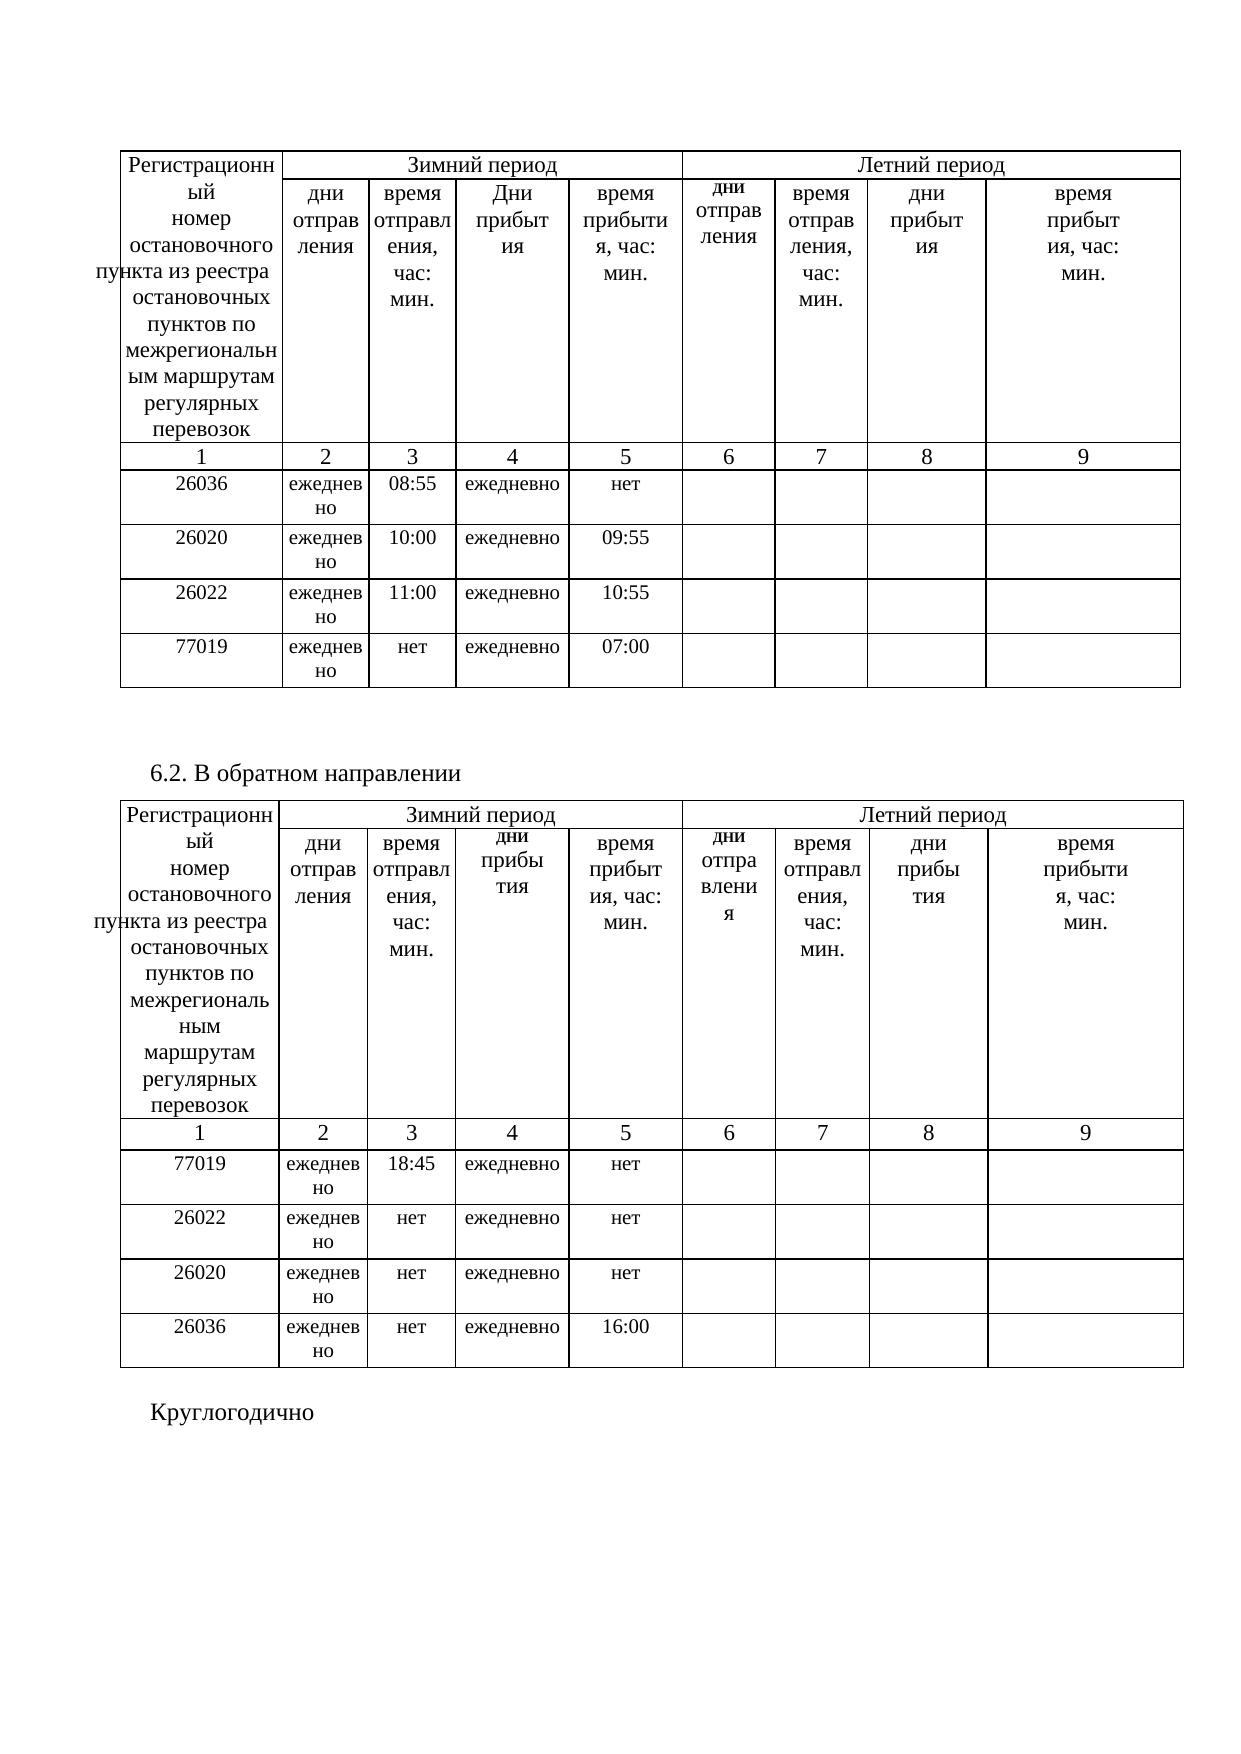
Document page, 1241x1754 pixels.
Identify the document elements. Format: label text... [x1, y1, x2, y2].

table_cell время прибыт ия, час: мин. [987, 180, 1180, 441]
table_cell нет [368, 1260, 455, 1312]
table_cell 4 [456, 1119, 568, 1149]
table_header Летний период [683, 801, 1183, 828]
table_cell ежедневно [280, 1260, 367, 1312]
table_cell 9 [989, 1119, 1183, 1149]
table_cell [683, 580, 774, 632]
table_cell нет [570, 1260, 682, 1312]
table_cell 26022 [121, 1205, 278, 1258]
table_cell [683, 1260, 775, 1312]
table_cell [776, 1260, 869, 1312]
text 6.2. В обратном направлении [150, 758, 1090, 787]
table_cell время прибыт ия, час: мин. [570, 829, 682, 1117]
table_cell 2 [280, 1119, 367, 1149]
table_cell 77019 [121, 634, 282, 687]
table_cell [987, 471, 1180, 524]
table_cell [987, 580, 1180, 632]
table_cell 16:00 [570, 1314, 682, 1367]
table_cell нет [370, 634, 455, 687]
table_cell ДНИ отпра влени я [683, 829, 775, 1117]
table_cell [870, 1314, 987, 1367]
text Круглогодично [150, 1397, 1090, 1426]
table_cell [683, 1151, 775, 1204]
table_cell время отправл ения, час: мин. [370, 180, 455, 441]
table_header Зимний период [283, 152, 682, 178]
table_cell ДНИ отправ ления [683, 180, 774, 441]
table_cell время отправл ения, час: мин. [776, 829, 869, 1117]
table_cell 3 [370, 443, 455, 469]
table_cell ежедневно [457, 525, 568, 578]
table_header Зимний период [280, 801, 682, 828]
table_cell 07:00 [570, 634, 682, 687]
table_cell [683, 1314, 775, 1367]
table_cell ДНИ прибы тия [456, 829, 568, 1117]
table_cell ежедневно [280, 1205, 367, 1258]
table_cell [989, 1260, 1183, 1312]
table_cell нет [368, 1314, 455, 1367]
table_cell [683, 471, 774, 524]
table_cell [683, 634, 774, 687]
table_cell [776, 580, 867, 632]
table_cell [776, 525, 867, 578]
table_cell ежедневно [457, 580, 568, 632]
table_cell ежедневно [456, 1151, 568, 1204]
table_cell 8 [870, 1119, 987, 1149]
table_cell время отправ ления, час: мин. [776, 180, 867, 441]
table_cell [868, 634, 985, 687]
table_cell [870, 1205, 987, 1258]
table_cell 7 [776, 1119, 869, 1149]
table_cell 10:55 [570, 580, 682, 632]
table_cell дни отправ ления [280, 829, 367, 1117]
table_cell [776, 1205, 869, 1258]
table_cell [776, 471, 867, 524]
table_cell 7 [776, 443, 867, 469]
table_cell 6 [683, 443, 774, 469]
table_cell ежедневно [457, 634, 568, 687]
table_cell 26036 [121, 471, 282, 524]
table_cell [987, 525, 1180, 578]
table_cell ежедневно [283, 471, 368, 524]
table_cell дни прибы тия [870, 829, 987, 1117]
table_cell 09:55 [570, 525, 682, 578]
table_cell 4 [457, 443, 568, 469]
table_cell 1 [121, 443, 282, 469]
table_cell [870, 1260, 987, 1312]
table_cell 26036 [121, 1314, 278, 1367]
table_cell время прибыти я, час: мин. [570, 180, 682, 441]
table_cell 18:45 [368, 1151, 455, 1204]
table_cell 26020 [121, 525, 282, 578]
table_cell 3 [368, 1119, 455, 1149]
table_cell [989, 1205, 1183, 1258]
table_cell 26020 [121, 1260, 278, 1312]
table_cell [870, 1151, 987, 1204]
table_cell нет [368, 1205, 455, 1258]
table_cell [987, 634, 1180, 687]
table_cell 08:55 [370, 471, 455, 524]
table_cell [868, 525, 985, 578]
table_cell ежедневно [456, 1314, 568, 1367]
table_cell 5 [570, 443, 682, 469]
table_cell 6 [683, 1119, 775, 1149]
table_cell 5 [570, 1119, 682, 1149]
table_header Регистрационный номер остановочного пункта из реестра остановочных пунктов по межрегиональным маршрутам регулярных перевозок [121, 801, 278, 1117]
table_cell дни отправ ления [283, 180, 368, 441]
table_header Регистрационный номер остановочного пункта из реестра остановочных пунктов по межрегиональным маршрутам регулярных перевозок [121, 152, 282, 441]
table_cell нет [570, 1205, 682, 1258]
table_cell [683, 525, 774, 578]
table_cell 1 [121, 1119, 278, 1149]
table_cell время отправл ения, час: мин. [368, 829, 455, 1117]
table_cell [868, 580, 985, 632]
table_cell ежедневно [283, 580, 368, 632]
table_cell [776, 634, 867, 687]
table_cell [683, 1205, 775, 1258]
table_cell ежедневно [283, 525, 368, 578]
table_cell нет [570, 1151, 682, 1204]
table_cell ежедневно [457, 471, 568, 524]
table_cell 9 [987, 443, 1180, 469]
table_cell [776, 1314, 869, 1367]
table_cell [776, 1151, 869, 1204]
table_cell ежедневно [280, 1151, 367, 1204]
table_cell 10:00 [370, 525, 455, 578]
table_cell ежедневно [456, 1205, 568, 1258]
table_cell [989, 1151, 1183, 1204]
table_cell ежедневно [280, 1314, 367, 1367]
table_cell 26022 [121, 580, 282, 632]
table_cell ежедневно [283, 634, 368, 687]
table_cell 2 [283, 443, 368, 469]
table_cell 11:00 [370, 580, 455, 632]
table_cell 8 [868, 443, 985, 469]
table_cell дни прибыт ия [868, 180, 985, 441]
table_cell [989, 1314, 1183, 1367]
table_cell Дни прибыт ия [457, 180, 568, 441]
table_cell 77019 [121, 1151, 278, 1204]
table_cell нет [570, 471, 682, 524]
table_header Летний период [683, 152, 1180, 178]
table_cell [868, 471, 985, 524]
table_cell время прибыти я, час: мин. [989, 829, 1183, 1117]
table_cell ежедневно [456, 1260, 568, 1312]
